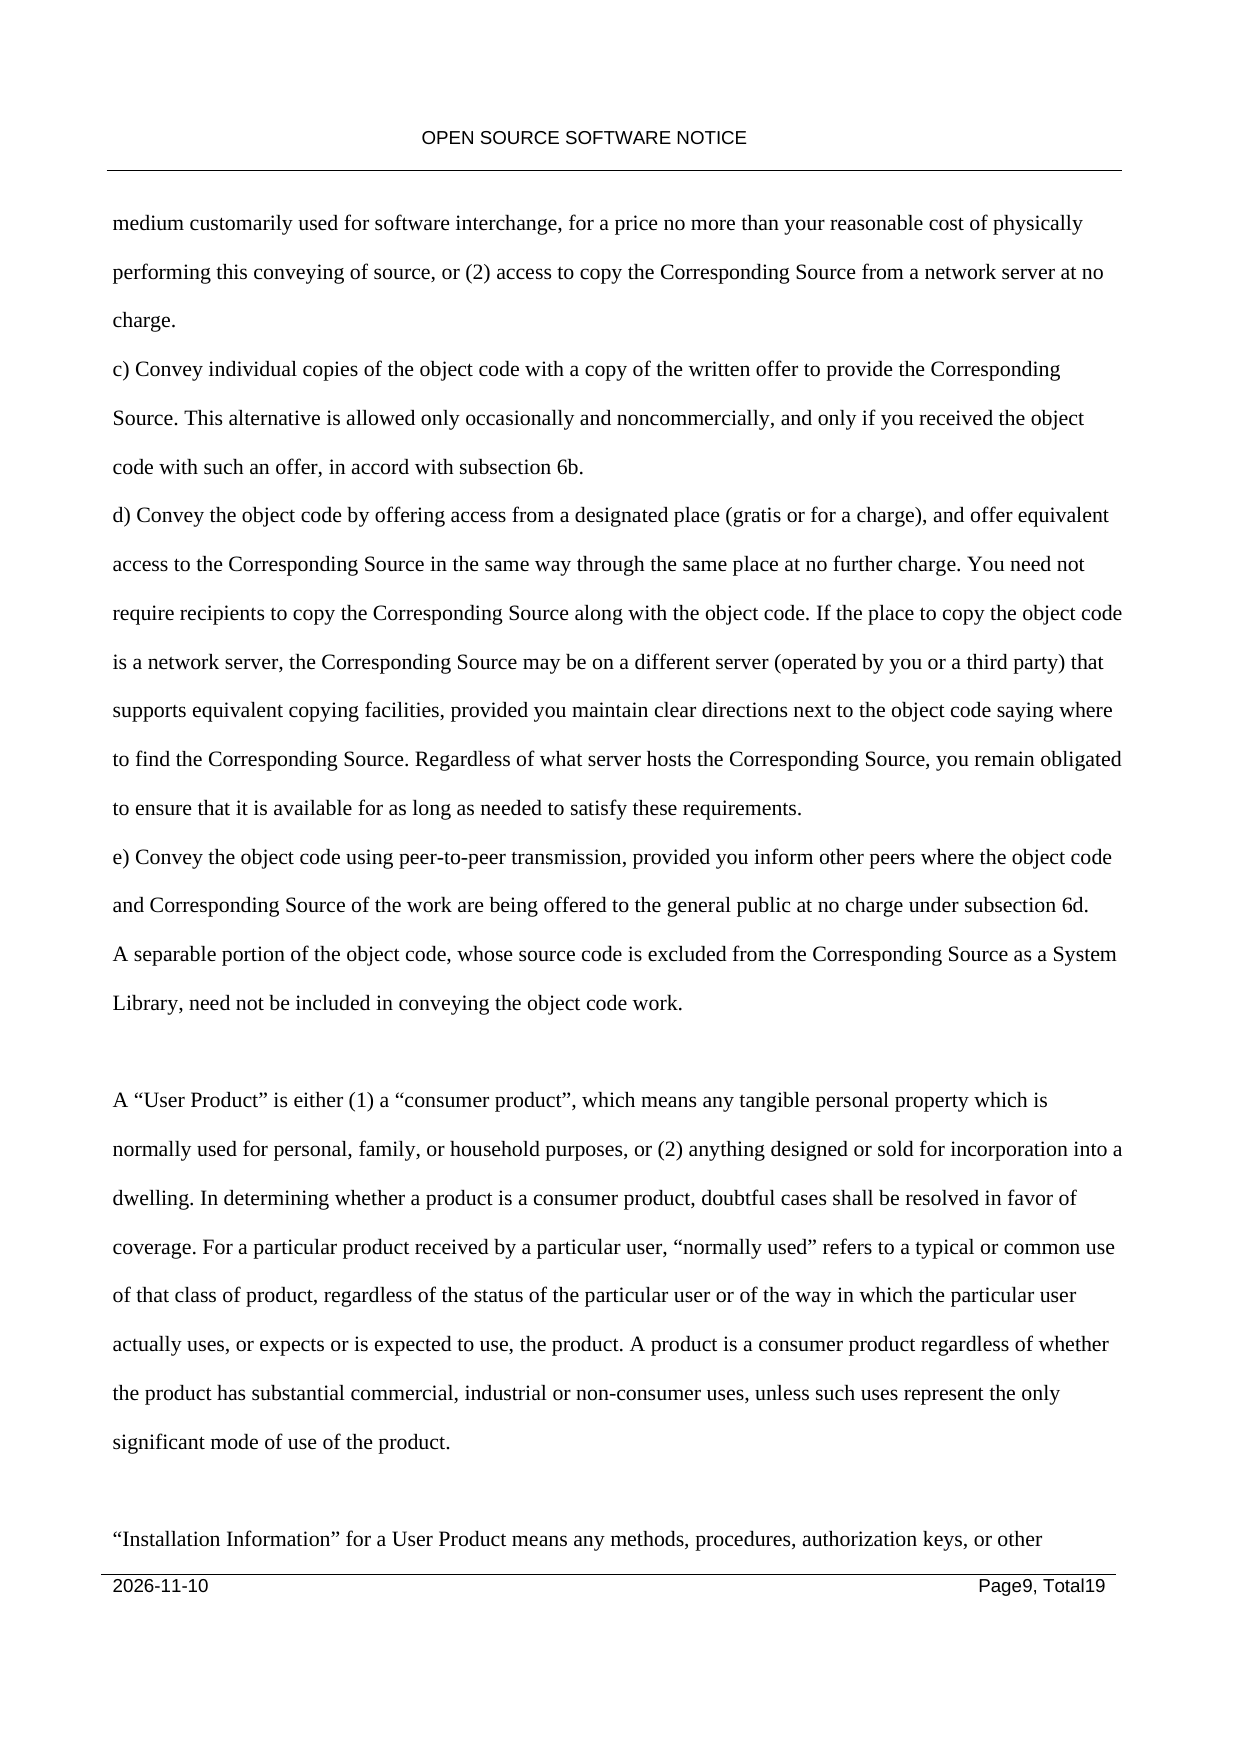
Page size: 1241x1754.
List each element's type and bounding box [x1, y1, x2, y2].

text [112, 206, 1128, 1555]
